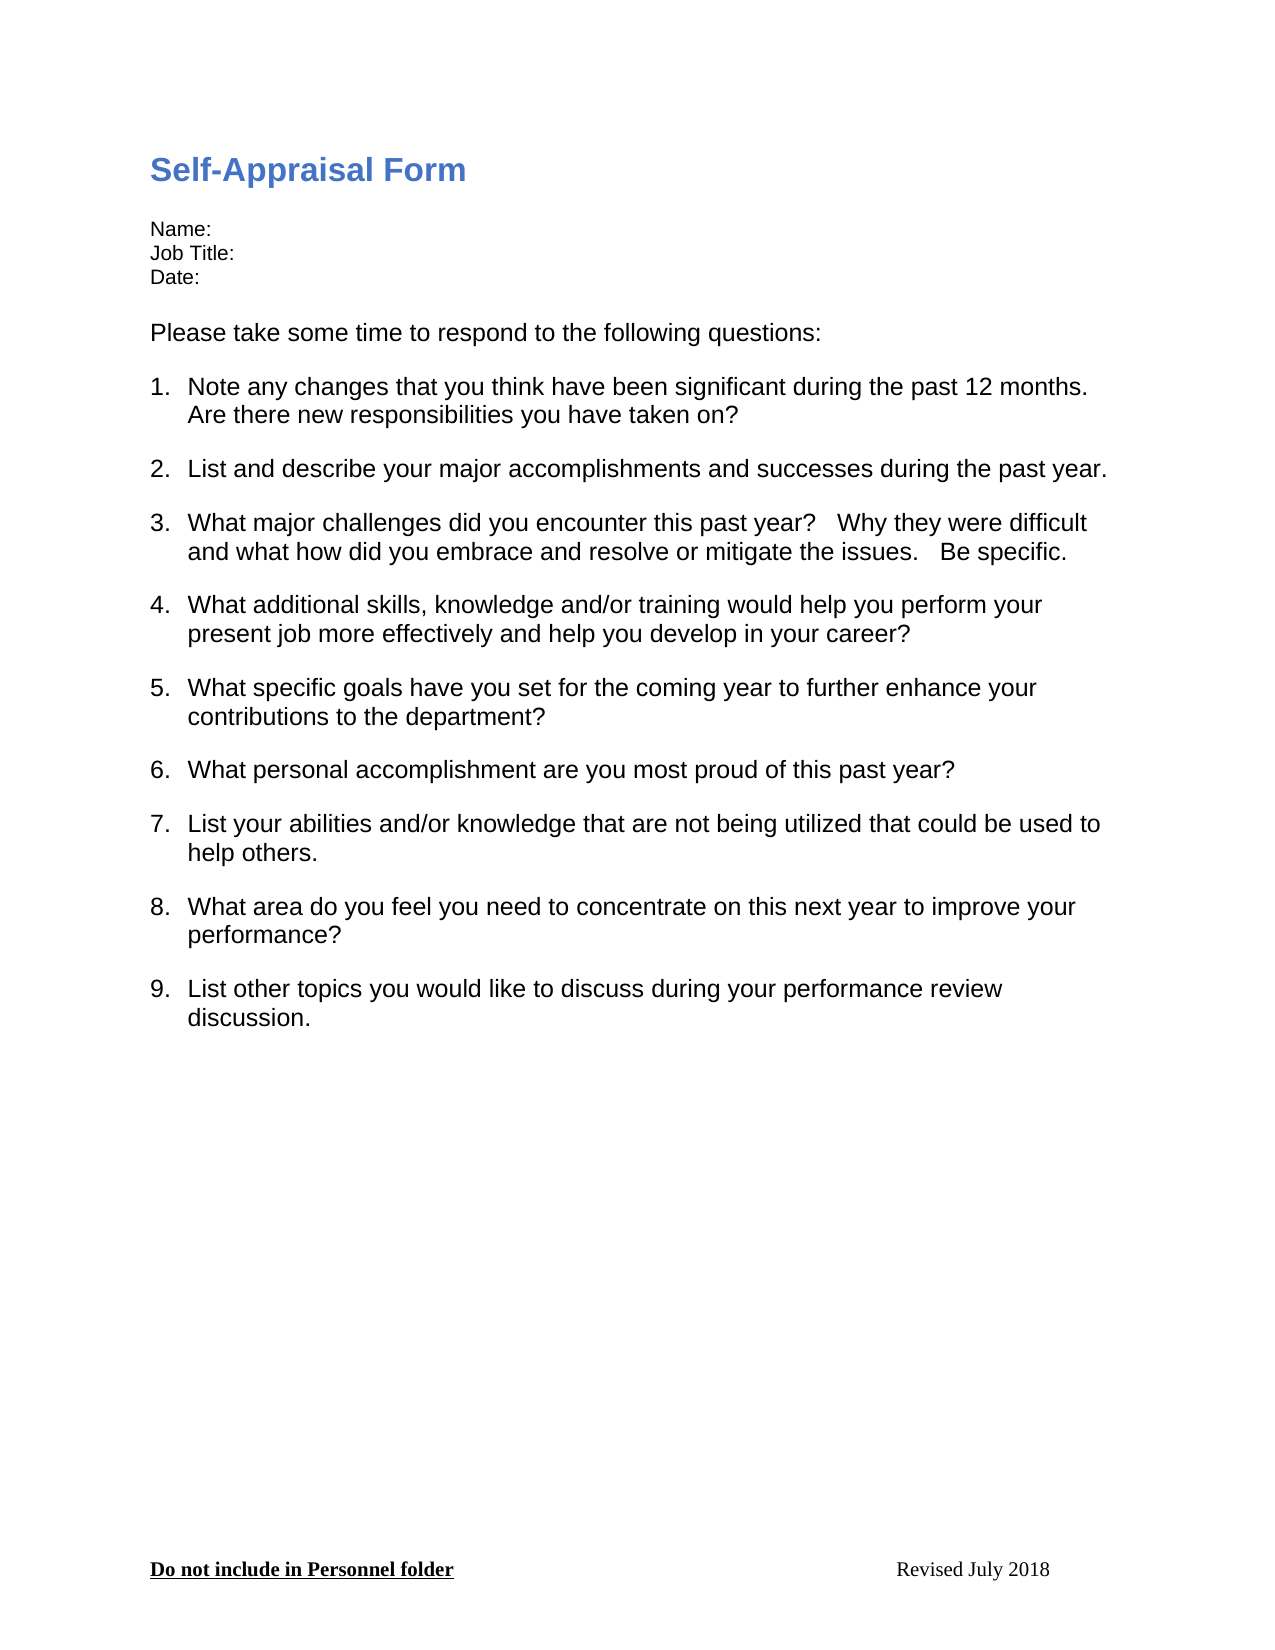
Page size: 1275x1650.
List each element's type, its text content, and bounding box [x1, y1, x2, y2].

list What area do you feel you need to concentrate on this next year to improve your performance? [150, 892, 1125, 949]
list List other topics you would like to discuss during your performance review discussion. [150, 974, 1125, 1032]
list List and describe your major accomplishments and successes during the past year. [150, 454, 1125, 483]
list List your abilities and/or knowledge that are not being utilized that could be used to help others. [150, 809, 1125, 867]
list What additional skills, knowledge and/or training would help you perform your present job more effectively and help you develop in your career? [150, 590, 1125, 648]
text Date: [150, 265, 1125, 289]
list Note any changes that you think have been significant during the past 12 months. Are there new responsibilities you have taken on? [150, 372, 1125, 429]
text Job Title: [150, 241, 1125, 265]
list What specific goals have you set for the coming year to further enhance your contributions to the department? [150, 673, 1125, 730]
text Please take some time to respond to the following questions: [150, 318, 1125, 347]
list What personal accomplishment are you most proud of this past year? [150, 755, 1125, 784]
text Self-Appraisal Form [150, 150, 1125, 188]
text Name: [150, 217, 1125, 241]
list What major challenges did you encounter this past year? Why they were difficult and what how did you embrace and resolve or mitigate the issues. Be specific. [150, 508, 1125, 565]
